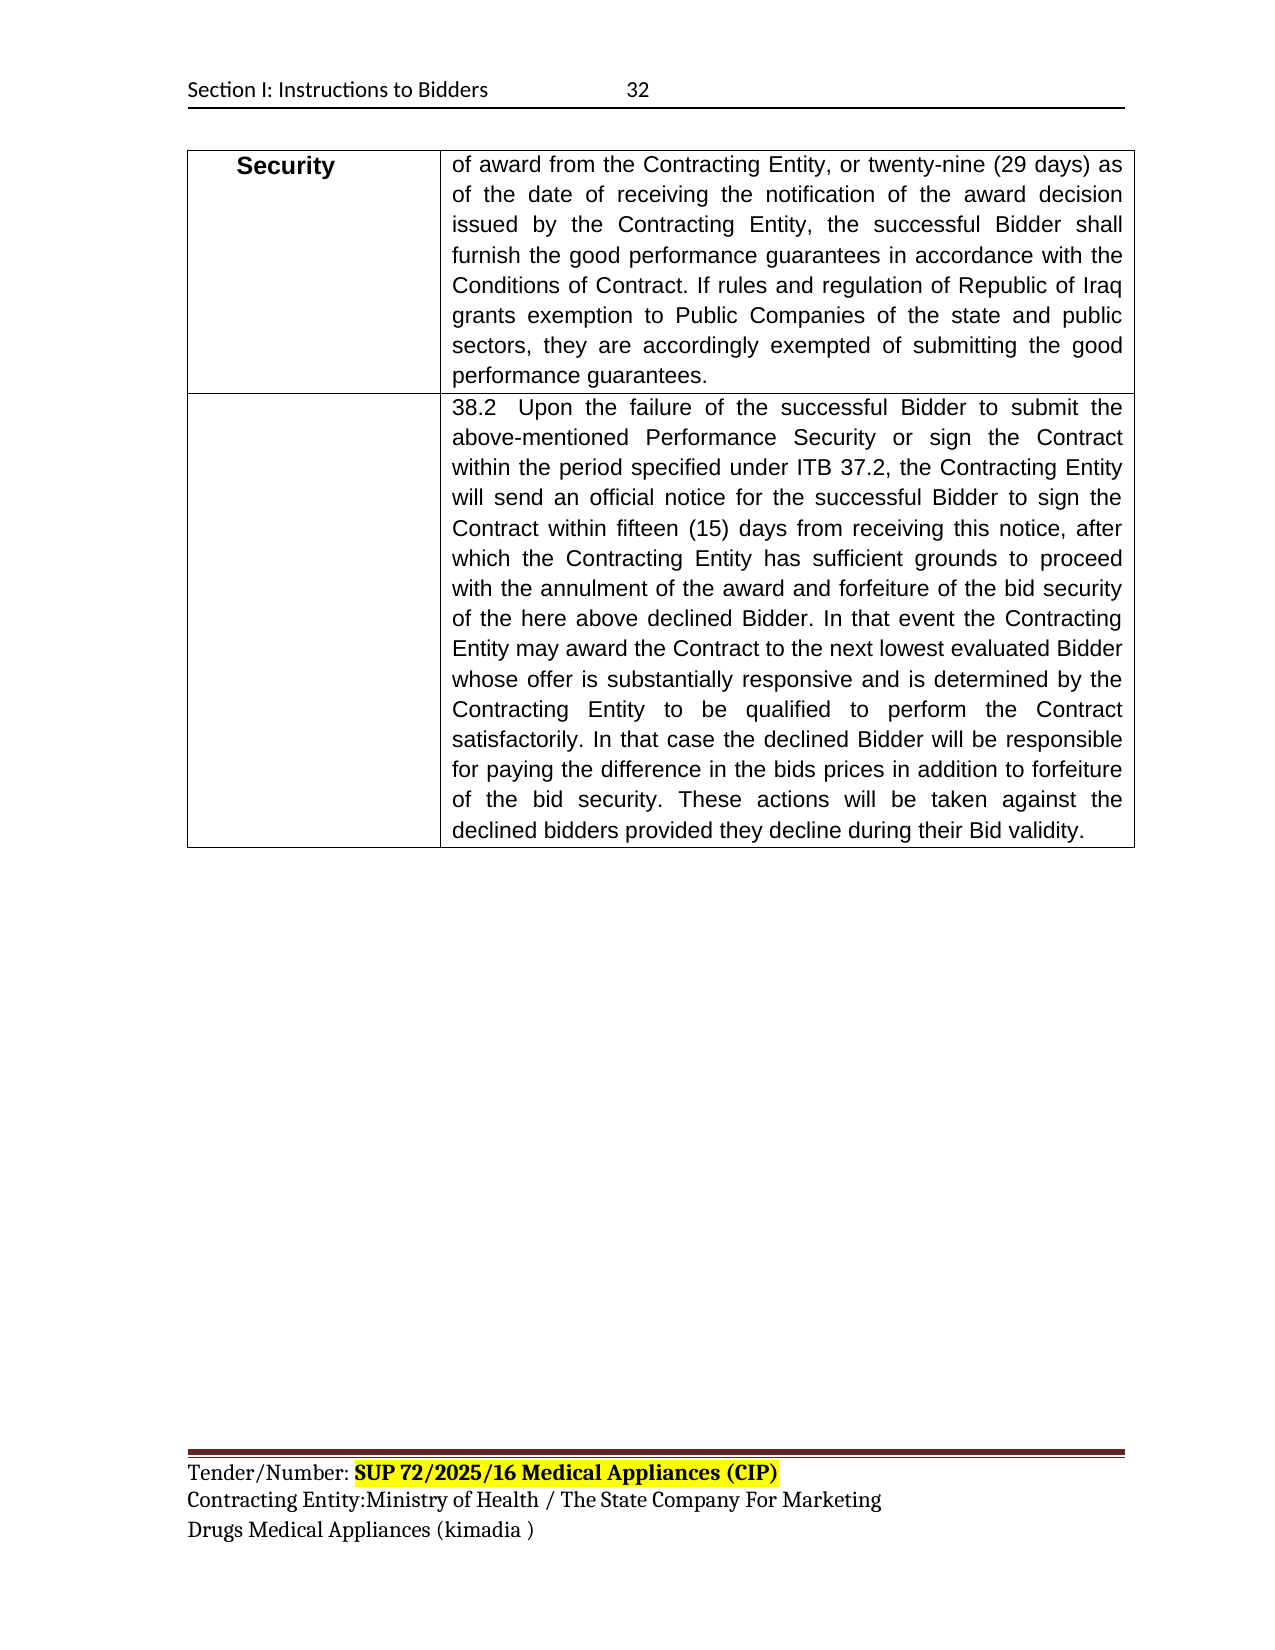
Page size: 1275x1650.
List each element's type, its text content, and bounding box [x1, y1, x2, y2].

table_cell 38.2 Upon the failure of the successful Bidder to submit the above-mentioned Performance Security or sign the Contract within the period specified under ITB 37.2, the Contracting Entity will send an official notice for the successful Bidder to sign the Contract within fifteen (15) days from receiving this notice, after which the Contracting Entity has sufficient grounds to proceed with the annulment of the award and forfeiture of the bid security of the here above declined Bidder. In that event the Contracting Entity may award the Contract to the next lowest evaluated Bidder whose offer is substantially responsive and is determined by the Contracting Entity to be qualified to perform the Contract satisfactorily. In that case the declined Bidder will be responsible for paying the difference in the bids prices in addition to forfeiture of the bid security. These actions will be taken against the declined bidders provided they decline during their Bid validity. [441, 394, 1134, 847]
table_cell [441, 151, 1134, 393]
table_cell [188, 394, 440, 847]
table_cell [188, 151, 440, 393]
